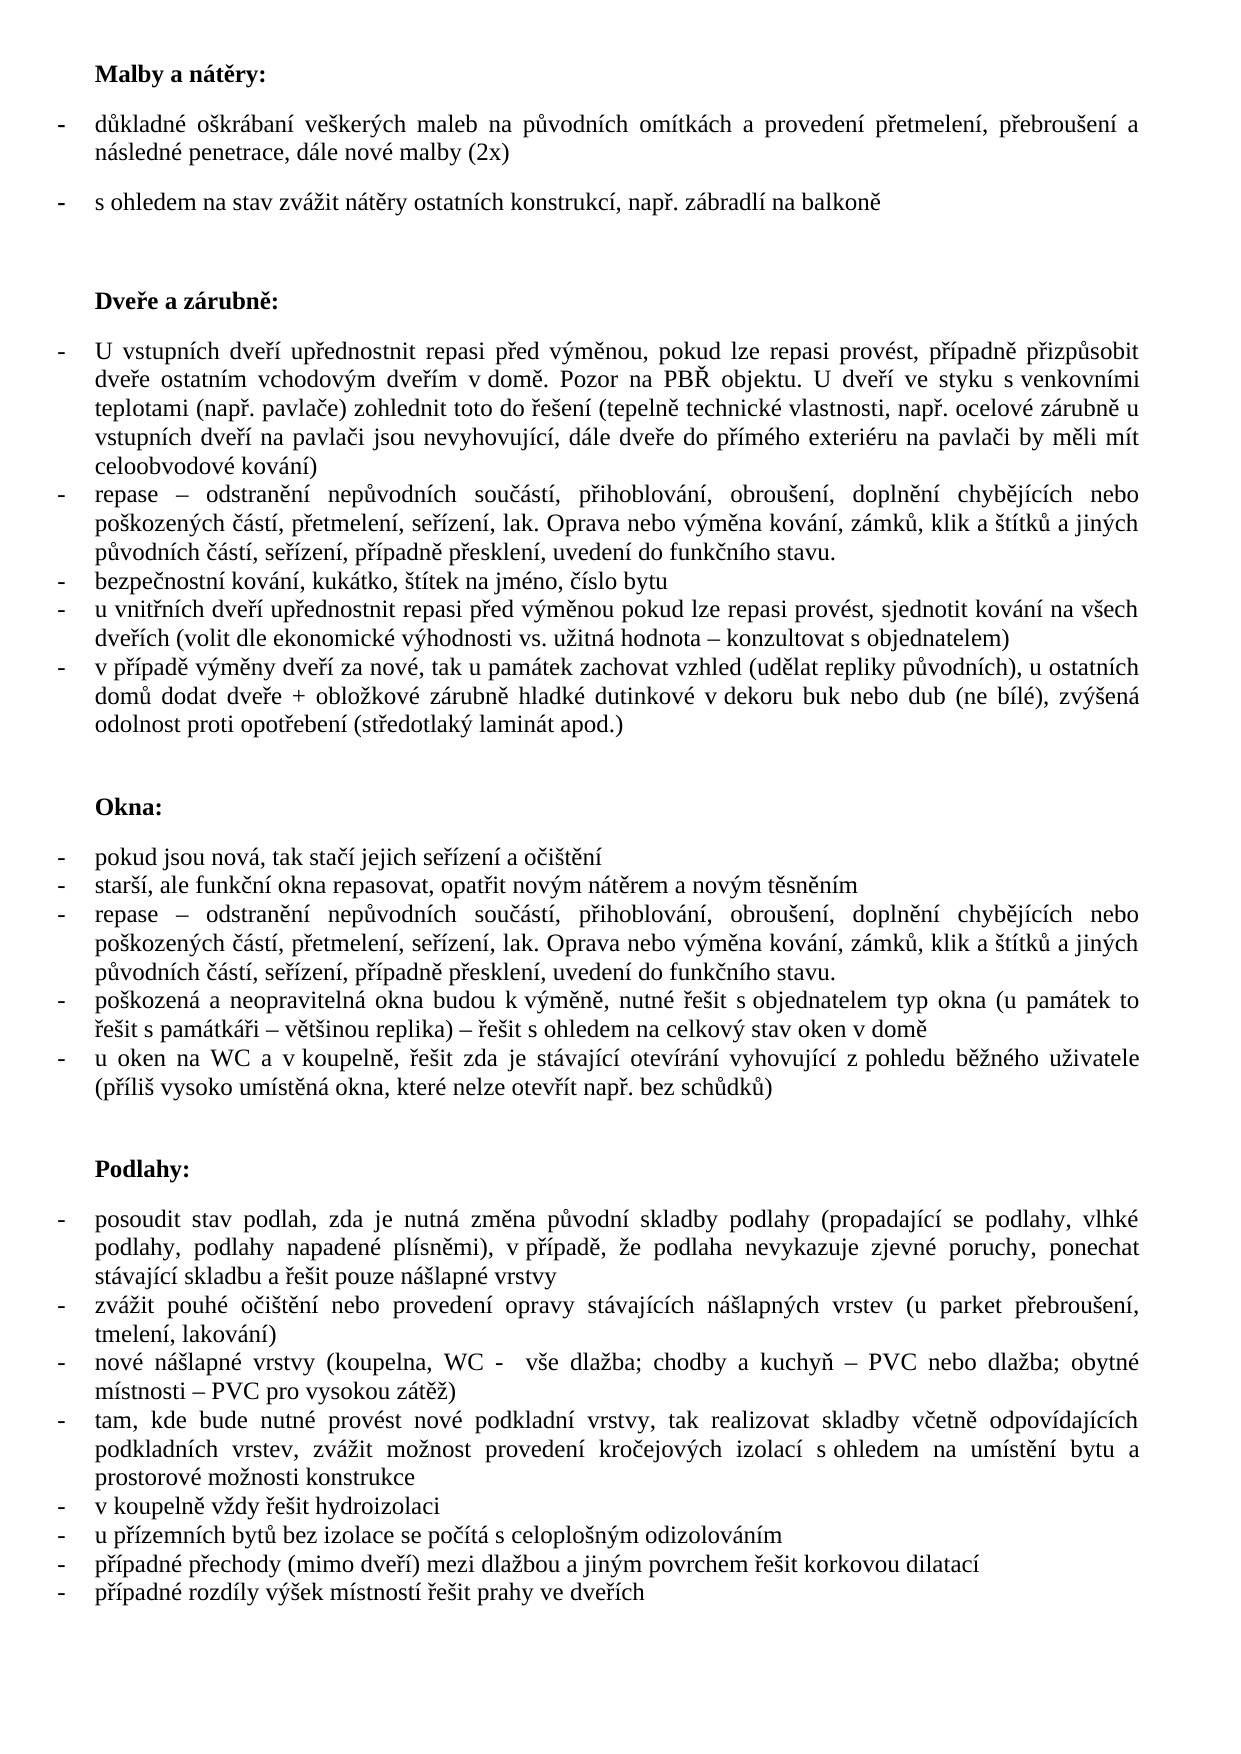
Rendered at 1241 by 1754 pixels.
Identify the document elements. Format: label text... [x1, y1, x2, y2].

list v koupelně vždy řešit hydroizolaci [57, 1491, 1140, 1520]
list starší, ale funkční okna repasovat, opatřit novým nátěrem a novým těsněním [57, 870, 1140, 899]
list tam, kde bude nutné provést nové podkladní vrstvy, tak realizovat skladby včetně odpovídajících podkladních vrstev, zvážit možnost provedení kročejových izolací s ohledem na umístění bytu a prostorové možnosti konstrukce [57, 1405, 1140, 1491]
list u přízemních bytů bez izolace se počítá s celoplošným odizolováním [57, 1520, 1140, 1549]
text Malby a nátěry: [94, 59, 1140, 88]
list s ohledem na stav zvážit nátěry ostatních konstrukcí, např. zábradlí na balkoně [57, 187, 1140, 216]
list bezpečnostní kování, kukátko, štítek na jméno, číslo bytu [57, 566, 1140, 594]
list poškozená a neopravitelná okna budou k výměně, nutné řešit s objednatelem typ okna (u památek to řešit s památkáři – většinou replika) – řešit s ohledem na celkový stav oken v domě [57, 985, 1140, 1043]
text Podlahy: [94, 1154, 1140, 1183]
list zvážit pouhé očištění nebo provedení opravy stávajících nášlapných vrstev (u parket přebroušení, tmelení, lakování) [57, 1290, 1140, 1347]
list U vstupních dveří upřednostnit repasi před výměnou, pokud lze repasi provést, případně přizpůsobit dveře ostatním vchodovým dveřím v domě. Pozor na PBŘ objektu. U dveří ve styku s venkovními teplotami (např. pavlače) zohlednit toto do řešení (tepelně technické vlastnosti, např. ocelové zárubně u vstupních dveří na pavlači jsou nevyhovující, dále dveře do přímého exteriéru na pavlači by měli mít celoobvodové kování) [57, 336, 1140, 479]
list v případě výměny dveří za nové, tak u památek zachovat vzhled (udělat repliky původních), u ostatních domů dodat dveře + obložkové zárubně hladké dutinkové v dekoru buk nebo dub (ne bílé), zvýšená odolnost proti opotřebení (středotlaký laminát apod.) [57, 652, 1140, 738]
list u oken na WC a v koupelně, řešit zda je stávající otevírání vyhovující z pohledu běžného uživatele (příliš vysoko umístěná okna, které nelze otevřít např. bez schůdků) [57, 1043, 1140, 1100]
list repase – odstranění nepůvodních součástí, přihoblování, obroušení, doplnění chybějících nebo poškozených částí, přetmelení, seřízení, lak. Oprava nebo výměna kování, zámků, klik a štítků a jiných původních částí, seřízení, případně přesklení, uvedení do funkčního stavu. [57, 479, 1140, 566]
list případné rozdíly výšek místností řešit prahy ve dveřích [57, 1577, 1140, 1606]
text Dveře a zárubně: [94, 286, 1140, 315]
list případné přechody (mimo dveří) mezi dlažbou a jiným povrchem řešit korkovou dilatací [57, 1549, 1140, 1577]
list nové nášlapné vrstvy (koupelna, WC - vše dlažba; chodby a kuchyň – PVC nebo dlažba; obytné místnosti – PVC pro vysokou zátěž) [57, 1347, 1140, 1405]
list posoudit stav podlah, zda je nutná změna původní skladby podlahy (propadající se podlahy, vlhké podlahy, podlahy napadené plísněmi), v případě, že podlaha nevykazuje zjevné poruchy, ponechat stávající skladbu a řešit pouze nášlapné vrstvy [57, 1204, 1140, 1290]
list důkladné oškrábaní veškerých maleb na původních omítkách a provedení přetmelení, přebroušení a následné penetrace, dále nové malby (2x) [57, 109, 1140, 166]
list repase – odstranění nepůvodních součástí, přihoblování, obroušení, doplnění chybějících nebo poškozených částí, přetmelení, seřízení, lak. Oprava nebo výměna kování, zámků, klik a štítků a jiných původních částí, seřízení, případně přesklení, uvedení do funkčního stavu. [57, 899, 1140, 985]
text Okna: [94, 792, 1140, 821]
list u vnitřních dveří upřednostnit repasi před výměnou pokud lze repasi provést, sjednotit kování na všech dveřích (volit dle ekonomické výhodnosti vs. užitná hodnota – konzultovat s objednatelem) [57, 594, 1140, 652]
list pokud jsou nová, tak stačí jejich seřízení a očištění [57, 842, 1140, 870]
